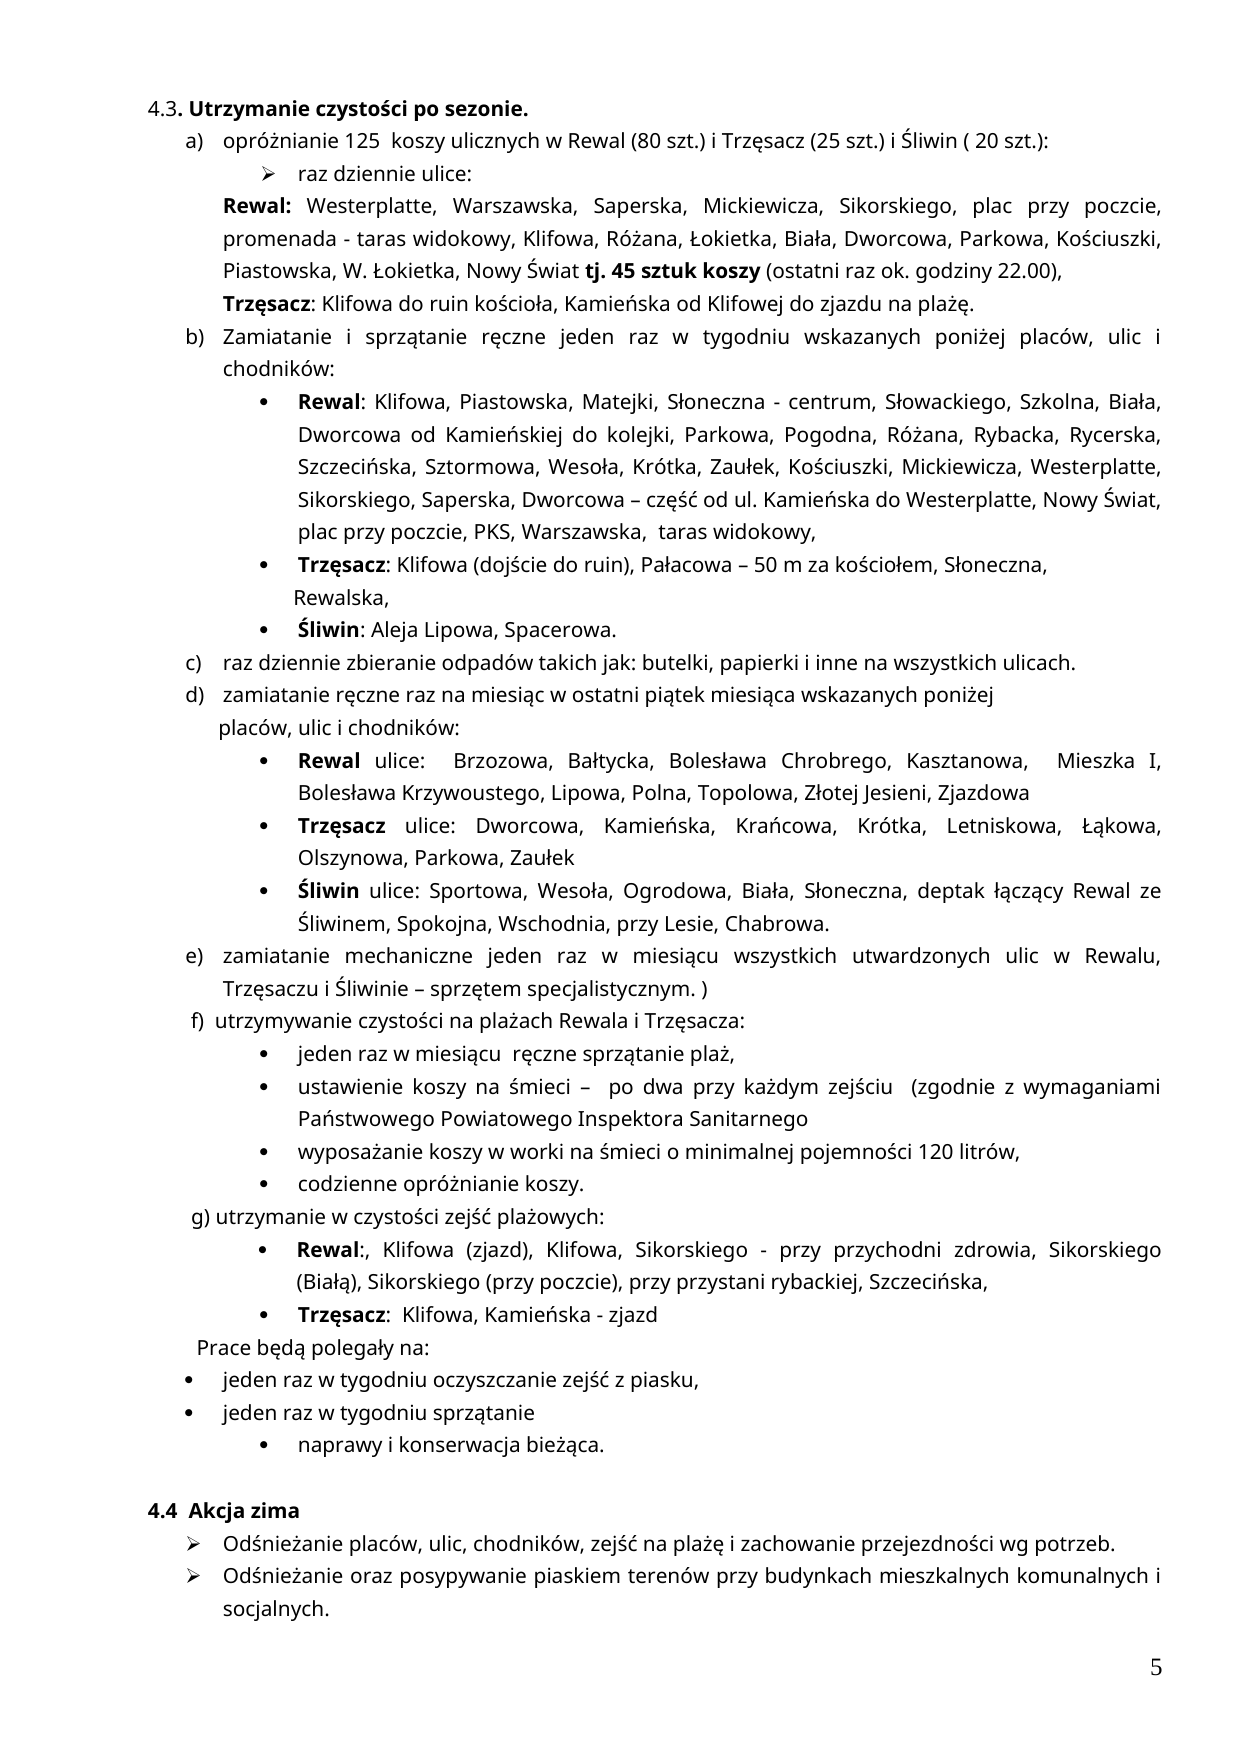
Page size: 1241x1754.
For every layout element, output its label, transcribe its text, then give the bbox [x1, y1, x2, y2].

text Trzęsacz: Klifowa do ruin kościoła, Kamieńska od Klifowej do zjazdu na plażę. [223, 289, 1162, 318]
list Odśnieżanie oraz posypywanie piaskiem terenów przy budynkach mieszkalnych komunalnych i socjalnych. [185, 1561, 1162, 1622]
text Rewal: Westerplatte, Warszawska, Saperska, Mickiewicza, Sikorskiego, plac przy poczcie, promenada - taras widokowy, Klifowa, Różana, Łokietka, Biała, Dworcowa, Parkowa, Kościuszki, Piastowska, W. Łokietka, Nowy Świat tj. 45 sztuk koszy (ostatni raz ok. godziny 22.00), [223, 191, 1162, 285]
list ustawienie koszy na śmieci – po dwa przy każdym zejściu (zgodnie z wymaganiami Państwowego Powiatowego Inspektora Sanitarnego [260, 1072, 1162, 1133]
text placów, ulic i chodników: [148, 713, 1162, 742]
list Rewal ulice: Brzozowa, Bałtycka, Bolesława Chrobrego, Kasztanowa, Mieszka I, Bolesława Krzywoustego, Lipowa, Polna, Topolowa, Złotej Jesieni, Zjazdowa [260, 746, 1162, 807]
list Rewal: Klifowa, Piastowska, Matejki, Słoneczna - centrum, Słowackiego, Szkolna, Biała, Dworcowa od Kamieńskiej do kolejki, Parkowa, Pogodna, Różana, Rybacka, Rycerska, Szczecińska, Sztormowa, Wesoła, Krótka, Zaułek, Kościuszki, Mickiewicza, Westerplatte, Sikorskiego, Saperska, Dworcowa – część od ul. Kamieńska do Westerplatte, Nowy Świat, plac przy poczcie, PKS, Warszawska, taras widokowy, [260, 387, 1162, 546]
text 4.4 Akcja zima [148, 1496, 1162, 1524]
text f) utrzymywanie czystości na plażach Rewala i Trzęsacza: [185, 1007, 1162, 1035]
list Trzęsacz ulice: Dworcowa, Kamieńska, Krańcowa, Krótka, Letniskowa, Łąkowa, Olszynowa, Parkowa, Zaułek [260, 811, 1162, 872]
text 4.3. Utrzymanie czystości po sezonie. [148, 94, 1162, 122]
list zamiatanie mechaniczne jeden raz w miesiącu wszystkich utwardzonych ulic w Rewalu, Trzęsaczu i Śliwinie – sprzętem specjalistycznym. ) [185, 941, 1162, 1002]
list Śliwin ulice: Sportowa, Wesoła, Ogrodowa, Biała, Słoneczna, deptak łączący Rewal ze Śliwinem, Spokojna, Wschodnia, przy Lesie, Chabrowa. [260, 876, 1162, 937]
list raz dziennie zbieranie odpadów takich jak: butelki, papierki i inne na wszystkich ulicach. [185, 648, 1162, 676]
text g) utrzymanie w czystości zejść plażowych: [148, 1202, 1162, 1231]
list opróżnianie 125 koszy ulicznych w Rewal (80 szt.) i Trzęsacz (25 szt.) i Śliwin ( 20 szt.): [185, 126, 1162, 155]
list jeden raz w tygodniu sprzątanie [148, 1398, 1162, 1426]
list wyposażanie koszy w worki na śmieci o minimalnej pojemności 120 litrów, [260, 1137, 1162, 1165]
list Trzęsacz: Klifowa, Kamieńska - zjazd [260, 1300, 1162, 1328]
list Zamiatanie i sprzątanie ręczne jeden raz w tygodniu wskazanych poniżej placów, ulic i chodników: [185, 322, 1162, 383]
list jeden raz w tygodniu oczyszczanie zejść z piasku, [148, 1365, 1162, 1394]
text Prace będą polegały na: [148, 1333, 1162, 1361]
list naprawy i konserwacja bieżąca. [260, 1430, 1162, 1459]
list raz dziennie ulice: [260, 159, 1162, 187]
list jeden raz w miesiącu ręczne sprzątanie plaż, [260, 1039, 1162, 1068]
list Śliwin: Aleja Lipowa, Spacerowa. [260, 615, 1162, 644]
list codzienne opróżnianie koszy. [260, 1169, 1162, 1198]
list Trzęsacz: Klifowa (dojście do ruin), Pałacowa – 50 m za kościołem, Słoneczna, [260, 550, 1162, 578]
list Rewal:, Klifowa (zjazd), Klifowa, Sikorskiego - przy przychodni zdrowia, Sikorskiego (Białą), Sikorskiego (przy poczcie), przy przystani rybackiej, Szczecińska, [259, 1235, 1162, 1296]
text Rewalska, [223, 583, 1162, 611]
list zamiatanie ręczne raz na miesiąc w ostatni piątek miesiąca wskazanych poniżej [185, 681, 1162, 709]
list Odśnieżanie placów, ulic, chodników, zejść na plażę i zachowanie przejezdności wg potrzeb. [185, 1529, 1162, 1557]
